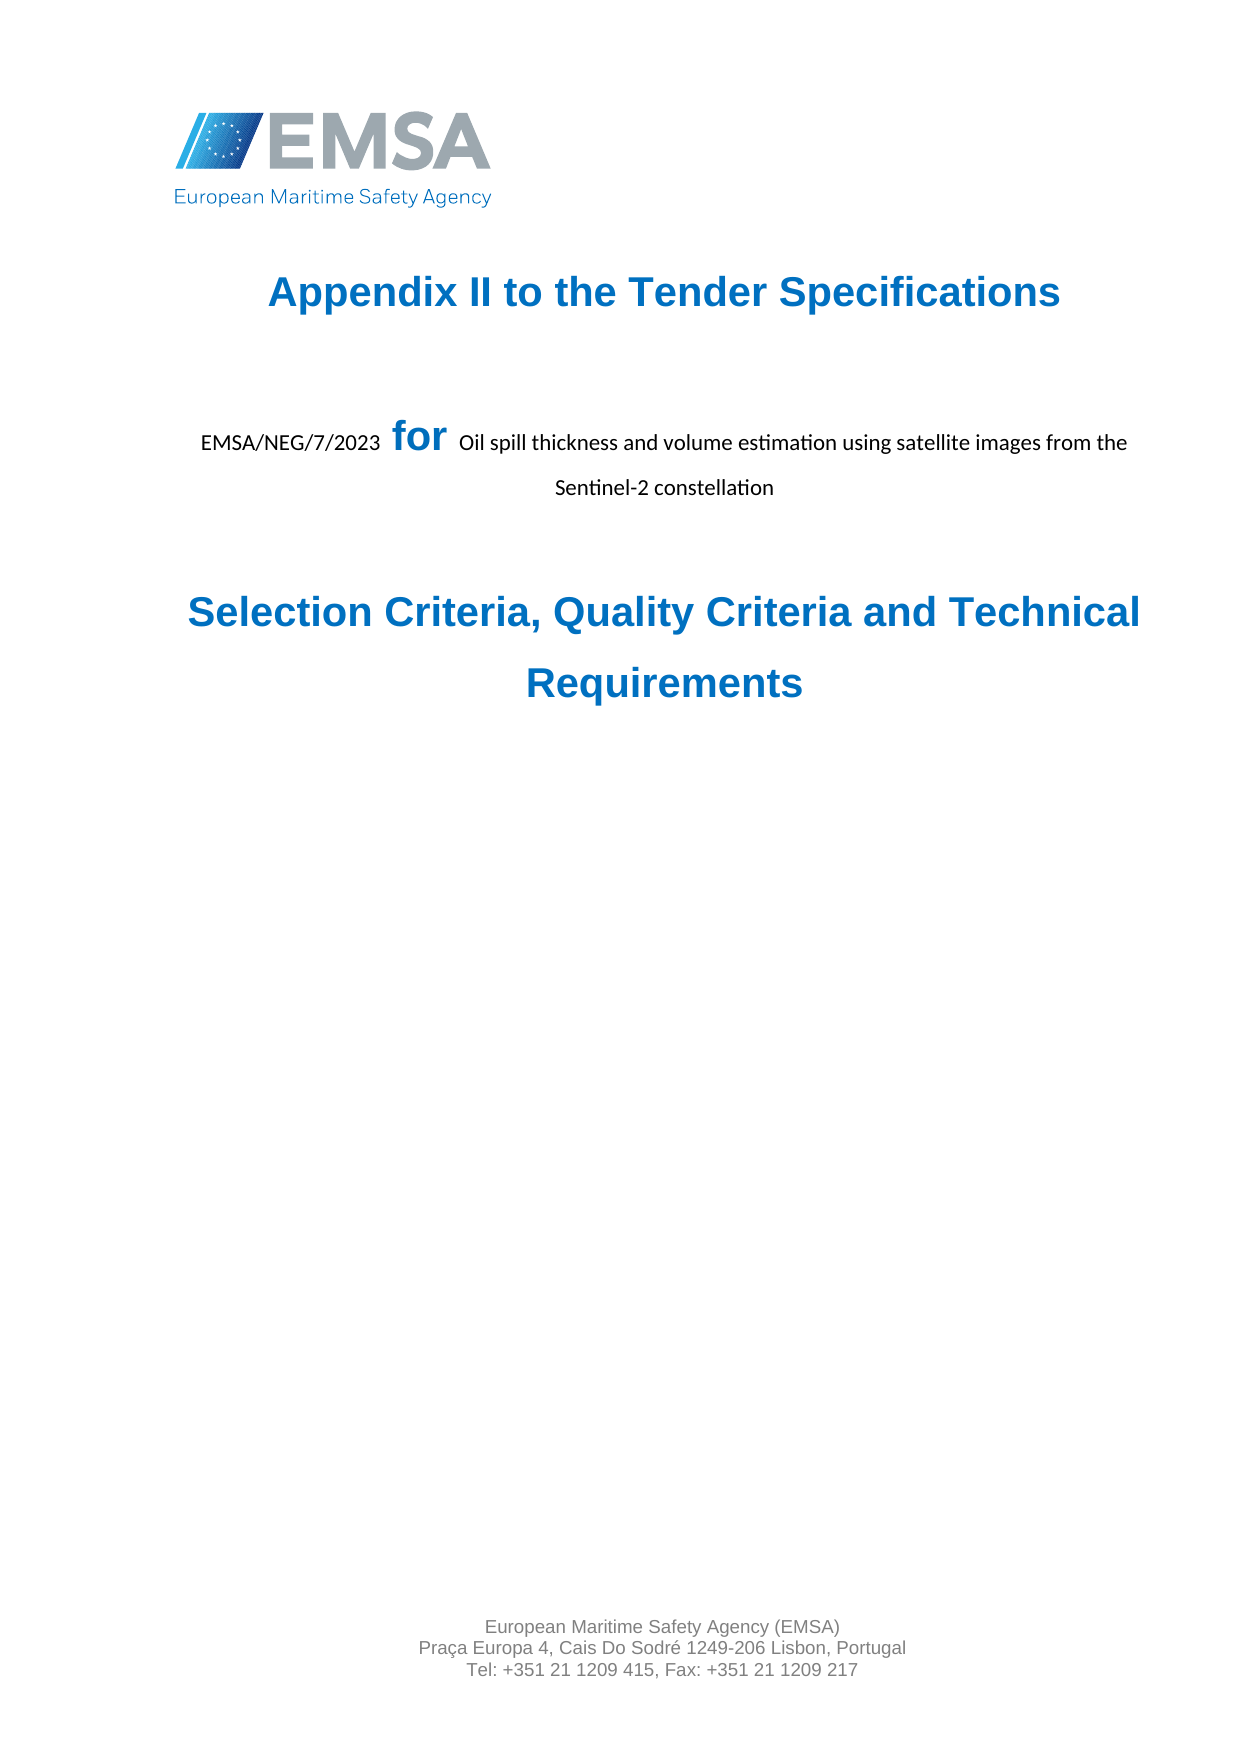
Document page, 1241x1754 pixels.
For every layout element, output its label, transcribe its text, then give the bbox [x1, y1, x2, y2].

text Appendix II to the Tender Specifications [177, 267, 1152, 315]
table_cell [185, 150, 195, 169]
table_cell [198, 122, 209, 137]
text for [177, 411, 1152, 501]
text Selection Criteria, Quality Criteria and Technical Requirements [177, 587, 1152, 707]
